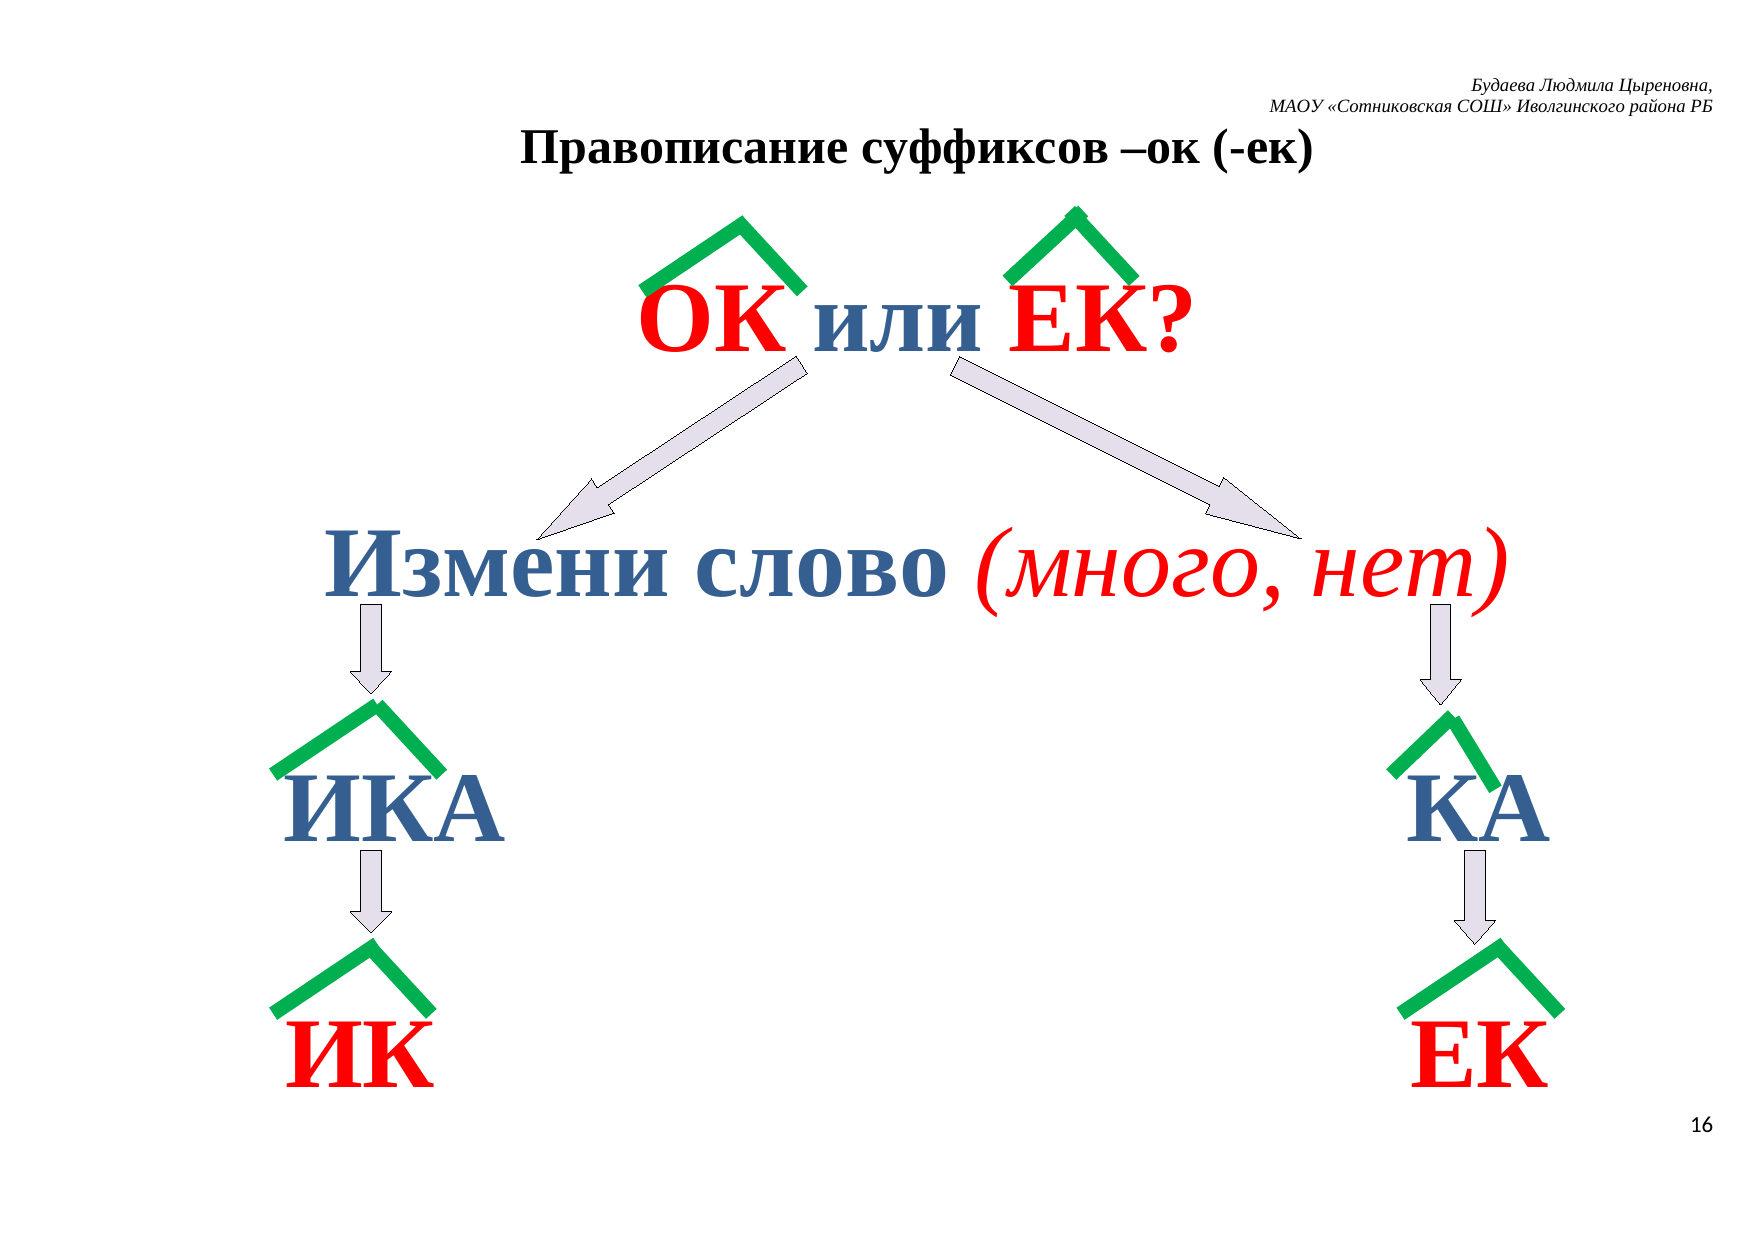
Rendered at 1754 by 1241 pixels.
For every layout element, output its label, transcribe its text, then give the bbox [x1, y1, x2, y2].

text Измени слово (много, нет) [29, 503, 1754, 618]
text ОК или ЕК? [29, 258, 1754, 373]
text ИКА КА [29, 748, 1754, 863]
text ИК ЕК [29, 994, 1754, 1109]
text Правописание суффиксов –ок (-ек) [29, 117, 1754, 174]
